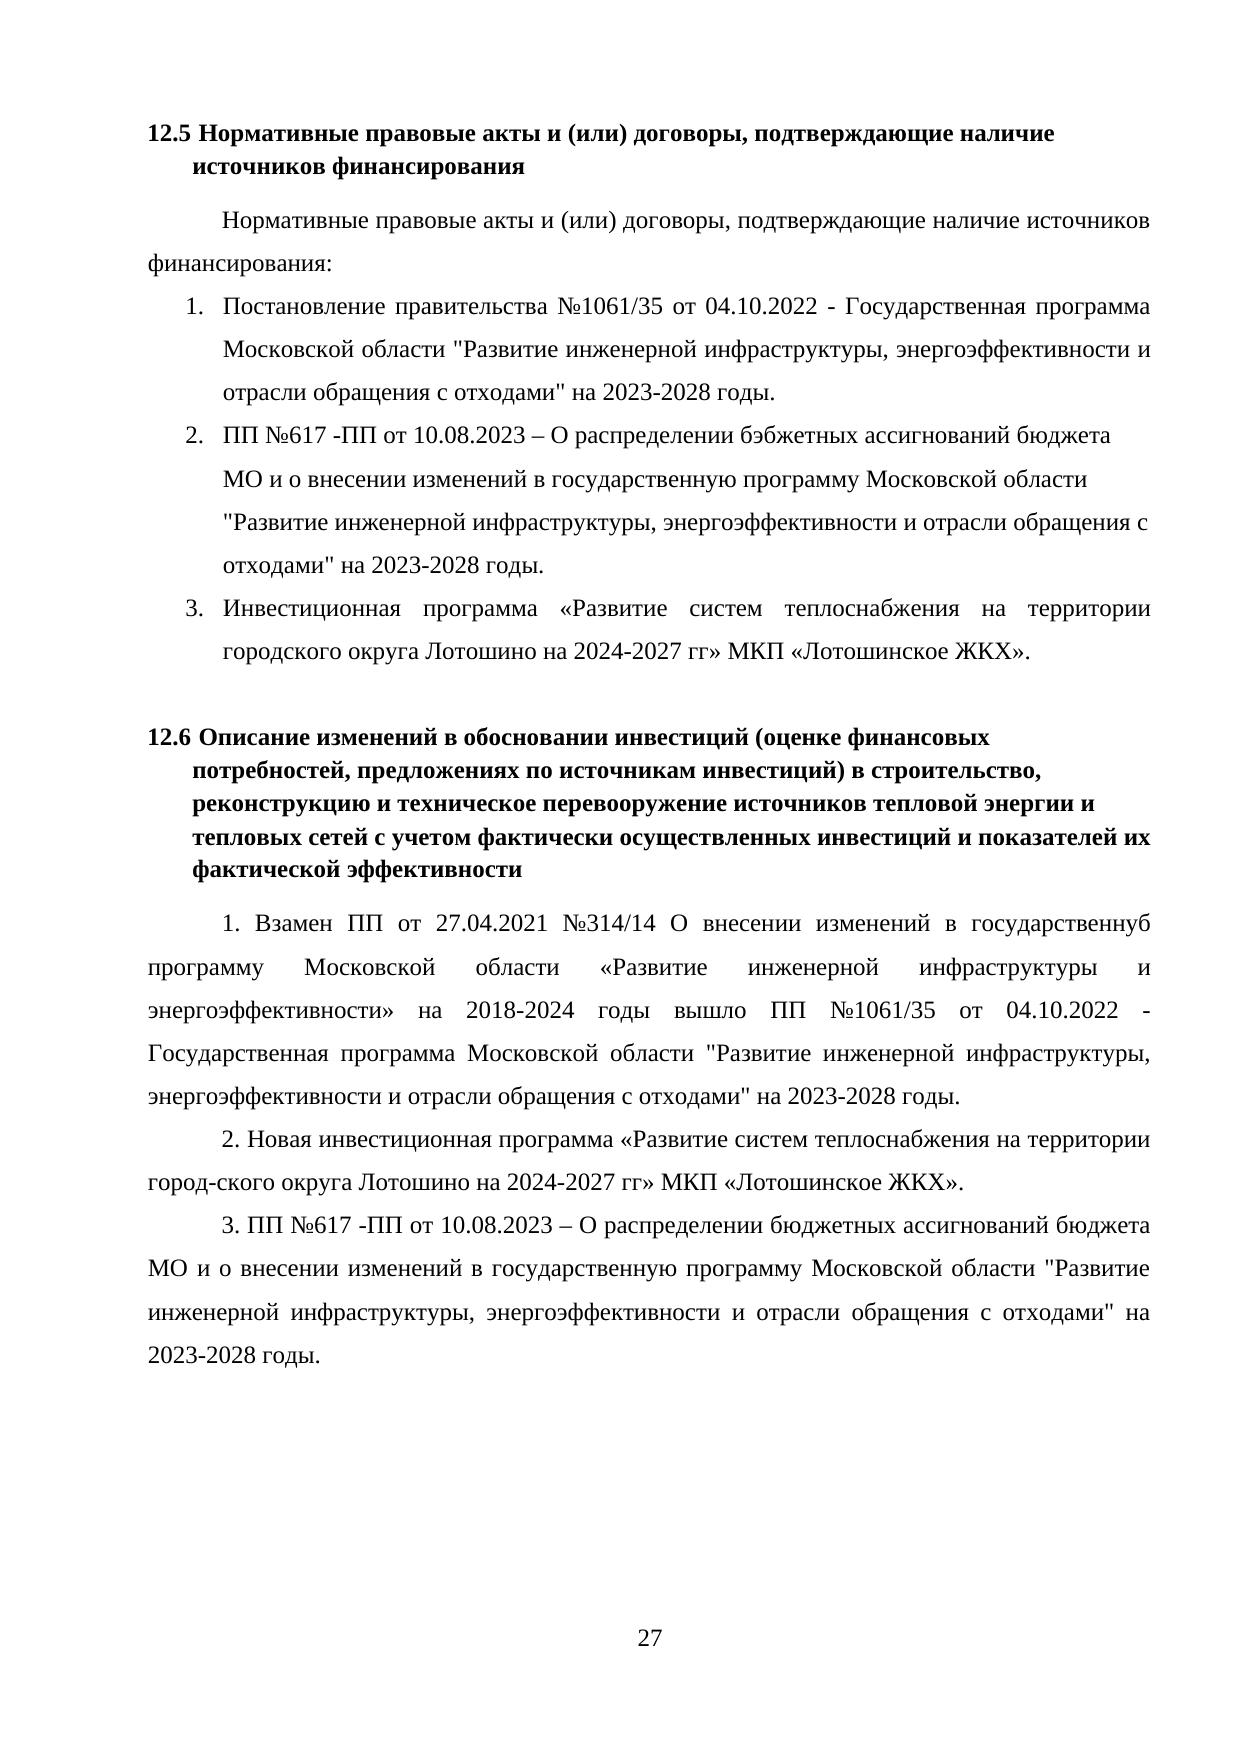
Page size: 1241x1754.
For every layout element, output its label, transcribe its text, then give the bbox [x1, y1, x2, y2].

text 1. Взамен ПП от 27.04.2021 №314/14 О внесении изменений в государственнуб программу Московской области «Развитие инженерной инфраструктуры и энергоэффективности» на 2018-2024 годы вышло ПП №1061/35 от 04.10.2022 - Государственная программа Московской области "Развитие инженерной инфраструктуры, энергоэффективности и отрасли обращения с отходами" на 2023-2028 годы. [148, 908, 1152, 1110]
subtitle Описание изменений в обосновании инвестиций (оценке финансовых потребностей, предложениях по источникам инвестиций) в строительство, реконструкцию и техническое перевооружение источников тепловой энергии и тепловых сетей с учетом фактически осуществленных инвестиций и показателей их фактической эффективности [147, 722, 1152, 883]
list ПП №617 -ПП от 10.08.2023 – О распределении бэбжетных ассигнований бюджета МО и о внесении изменений в государственную программу Московской области "Развитие инженерной инфраструктуры, энергоэффективности и отрасли обращения с отходами" на 2023-2028 годы. [185, 421, 1152, 579]
list Инвестиционная программа «Развитие систем теплоснабжения на территории городского округа Лотошино на 2024-2027 гг» МКП «Лотошинское ЖКХ». [185, 593, 1152, 665]
text Нормативные правовые акты и (или) договоры, подтверждающие наличие источников финансирования: [148, 205, 1152, 277]
list Постановление правительства №1061/35 от 04.10.2022 - Государственная программа Московской области "Развитие инженерной инфраструктуры, энергоэффективности и отрасли обращения с отходами" на 2023-2028 годы. [185, 291, 1152, 406]
text 2. Новая инвестиционная программа «Развитие систем теплоснабжения на территории город-ского округа Лотошино на 2024-2027 гг» МКП «Лотошинское ЖКХ». [148, 1124, 1152, 1196]
text 3. ПП №617 -ПП от 10.08.2023 – О распределении бюджетных ассигнований бюджета МО и о внесении изменений в государственную программу Московской области "Развитие инженерной инфраструктуры, энергоэффективности и отрасли обращения с отходами" на 2023-2028 годы. [148, 1210, 1152, 1368]
subtitle Нормативные правовые акты и (или) договоры, подтверждающие наличие источников финансирования [147, 118, 1152, 180]
